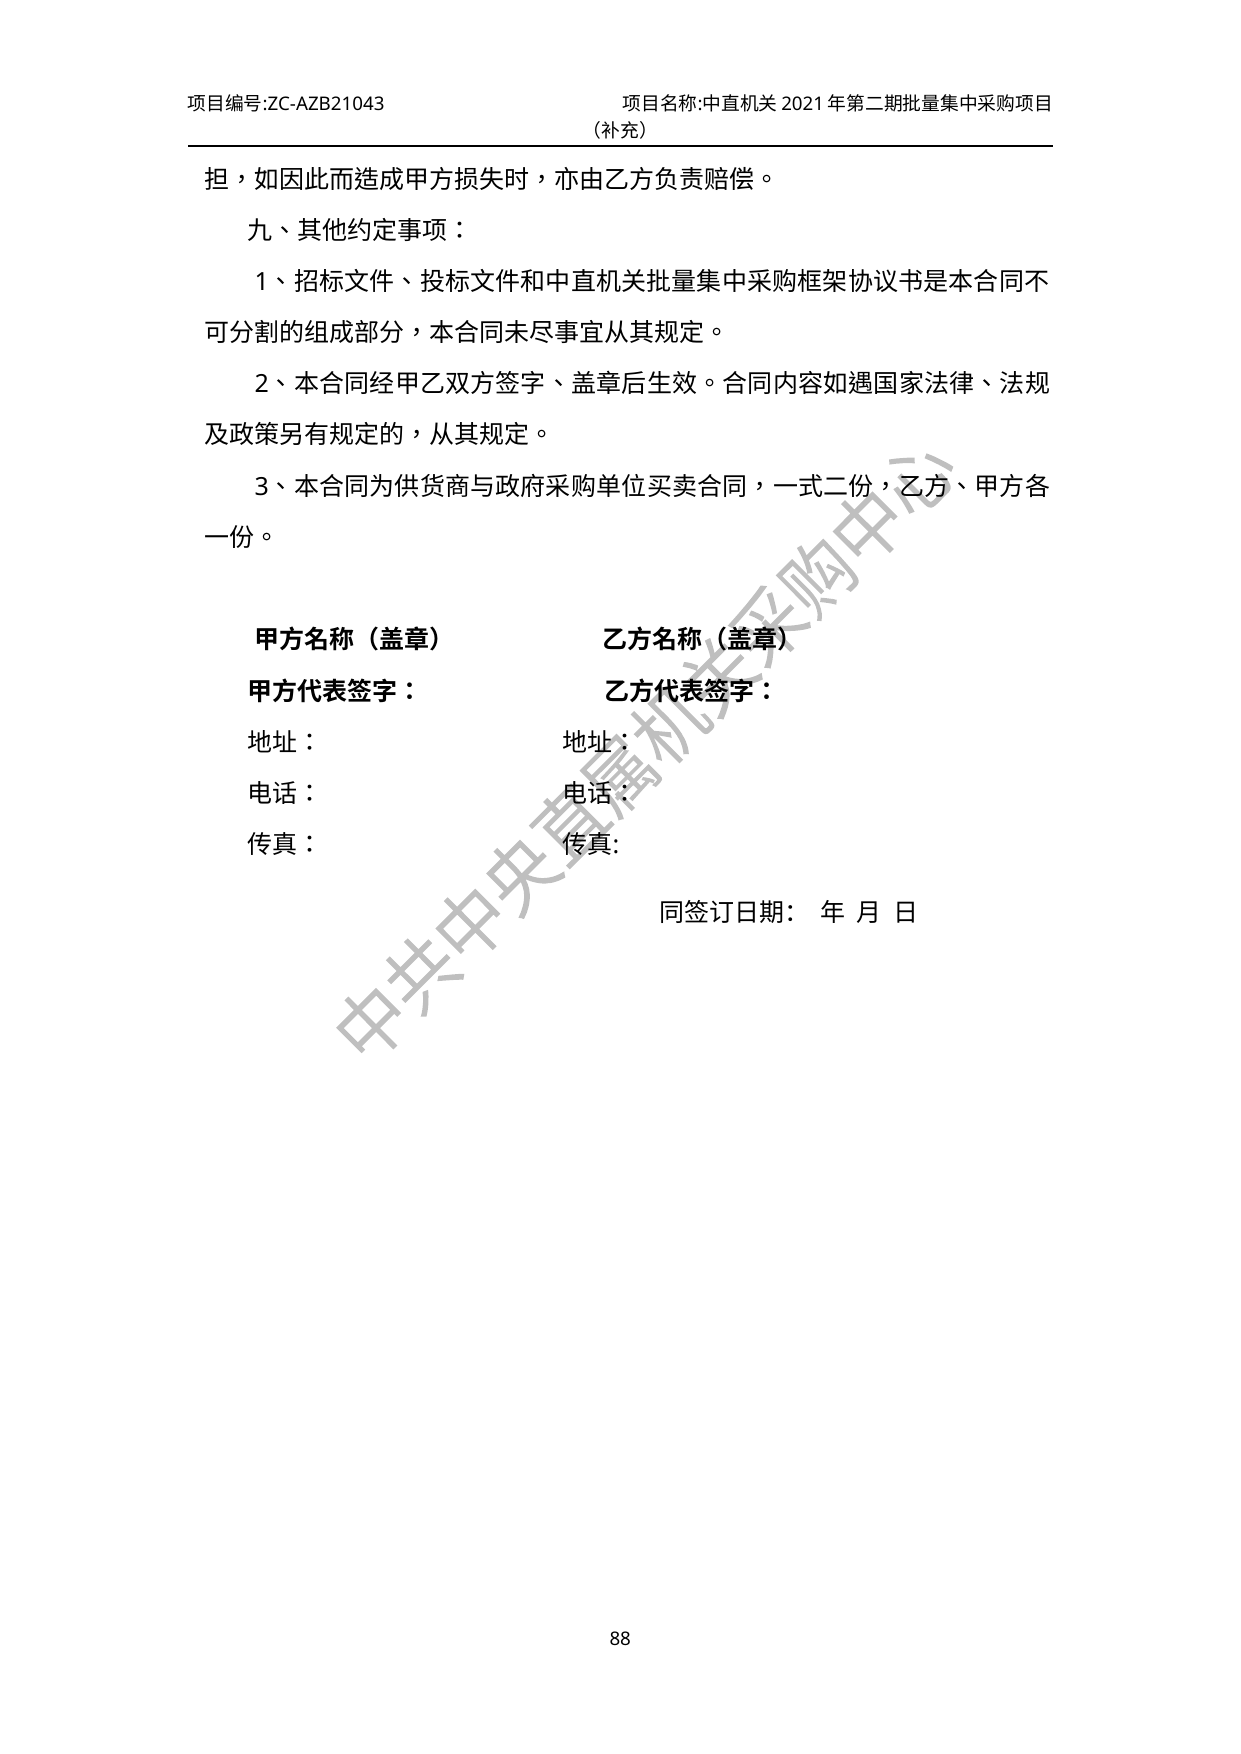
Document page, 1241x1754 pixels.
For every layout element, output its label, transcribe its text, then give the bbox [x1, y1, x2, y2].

text 甲方代表签字： 乙方代表签字： [204, 673, 1053, 708]
text 电话： 电话： [204, 776, 1053, 810]
text 2、本合同经甲乙双方签字、盖章后生效。合同内容如遇国家法律、法规及政策另有规定的，从其规定。 [204, 366, 1053, 451]
text 地址： 地址： [204, 724, 1053, 759]
text 九、其他约定事项： [204, 213, 1053, 247]
text 传真： 传真: [204, 827, 1053, 861]
text 3、本合同为供货商与政府采购单位买卖合同，一式二份，乙方、甲方各一份。 [204, 468, 1053, 553]
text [204, 162, 1053, 196]
text 同签订日期： 年 月 日 [187, 878, 1053, 943]
text 1、招标文件、投标文件和中直机关批量集中采购框架协议书是本合同不可分割的组成部分，本合同未尽事宜从其规定。 [204, 264, 1053, 349]
text 甲方名称（盖章） 乙方名称（盖章） [204, 621, 1053, 655]
